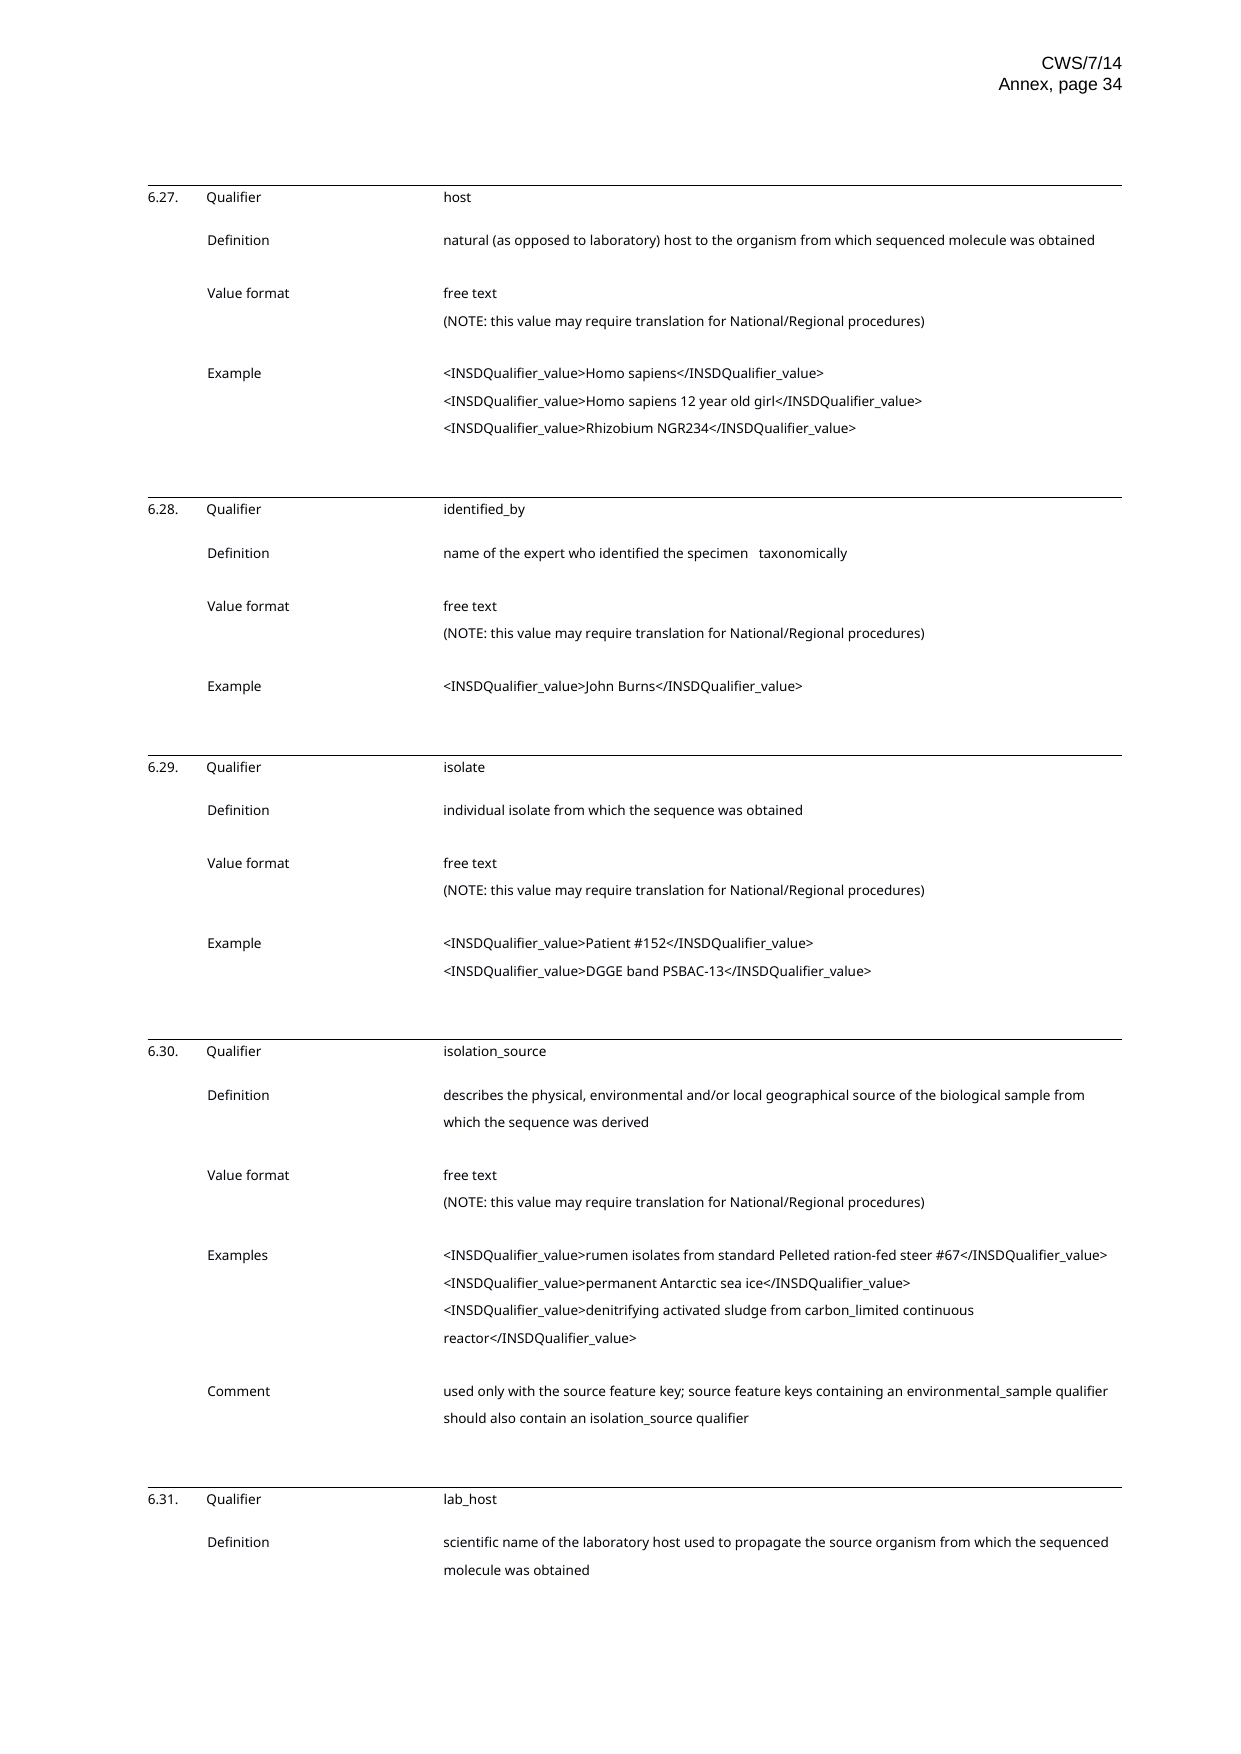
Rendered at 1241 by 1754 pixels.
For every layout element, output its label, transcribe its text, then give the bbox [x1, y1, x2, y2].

text <INSDQualifier_value>Homo sapiens 12 year old girl</INSDQualifier_value> [443, 392, 1122, 410]
text Qualifier lab_host [148, 1488, 1122, 1508]
text Definition name of the expert who identified the specimen taxonomically [207, 543, 1122, 562]
text <INSDQualifier_value>denitrifying activated sludge from carbon_limited continuous reactor</INSDQualifier_value> [443, 1301, 1122, 1347]
text Example <INSDQualifier_value>Homo sapiens</INSDQualifier_value> [207, 364, 1122, 383]
text Qualifier isolate [148, 756, 1122, 776]
text Value format free text (NOTE: this value may require translation for National/Regional procedures) [207, 284, 1122, 330]
text Definition individual isolate from which the sequence was obtained [207, 801, 1122, 819]
text Qualifier identified_by [148, 498, 1122, 518]
text Definition scientific name of the laboratory host used to propagate the source organism from which the sequenced molecule was obtained [207, 1533, 1122, 1579]
text Value format free text (NOTE: this value may require translation for National/Regional procedures) [207, 597, 1122, 643]
text Value format free text (NOTE: this value may require translation for National/Regional procedures) [207, 1166, 1122, 1212]
text Definition natural (as opposed to laboratory) host to the organism from which sequenced molecule was obtained [207, 231, 1122, 250]
text <INSDQualifier_value>DGGE band PSBAC-13</INSDQualifier_value> [443, 961, 1122, 980]
text <INSDQualifier_value>permanent Antarctic sea ice</INSDQualifier_value> [443, 1274, 1122, 1292]
text Qualifier isolation_source [148, 1040, 1122, 1061]
text Examples <INSDQualifier_value>rumen isolates from standard Pelleted ration-fed steer #67</INSDQualifier_value> [207, 1246, 1122, 1264]
text Example <INSDQualifier_value>Patient #152</INSDQualifier_value> [207, 934, 1122, 952]
text <INSDQualifier_value>Rhizobium NGR234</INSDQualifier_value> [443, 419, 1122, 438]
text Example <INSDQualifier_value>John Burns</INSDQualifier_value> [207, 677, 1122, 695]
text Value format free text (NOTE: this value may require translation for National/Regional procedures) [207, 854, 1122, 900]
text Comment used only with the source feature key; source feature keys containing an environmental_sample qualifier should also contain an isolation_source qualifier [207, 1381, 1122, 1427]
text Qualifier host [148, 186, 1122, 206]
text Definition describes the physical, environmental and/or local geographical source of the biological sample from which the sequence was derived [207, 1086, 1122, 1132]
